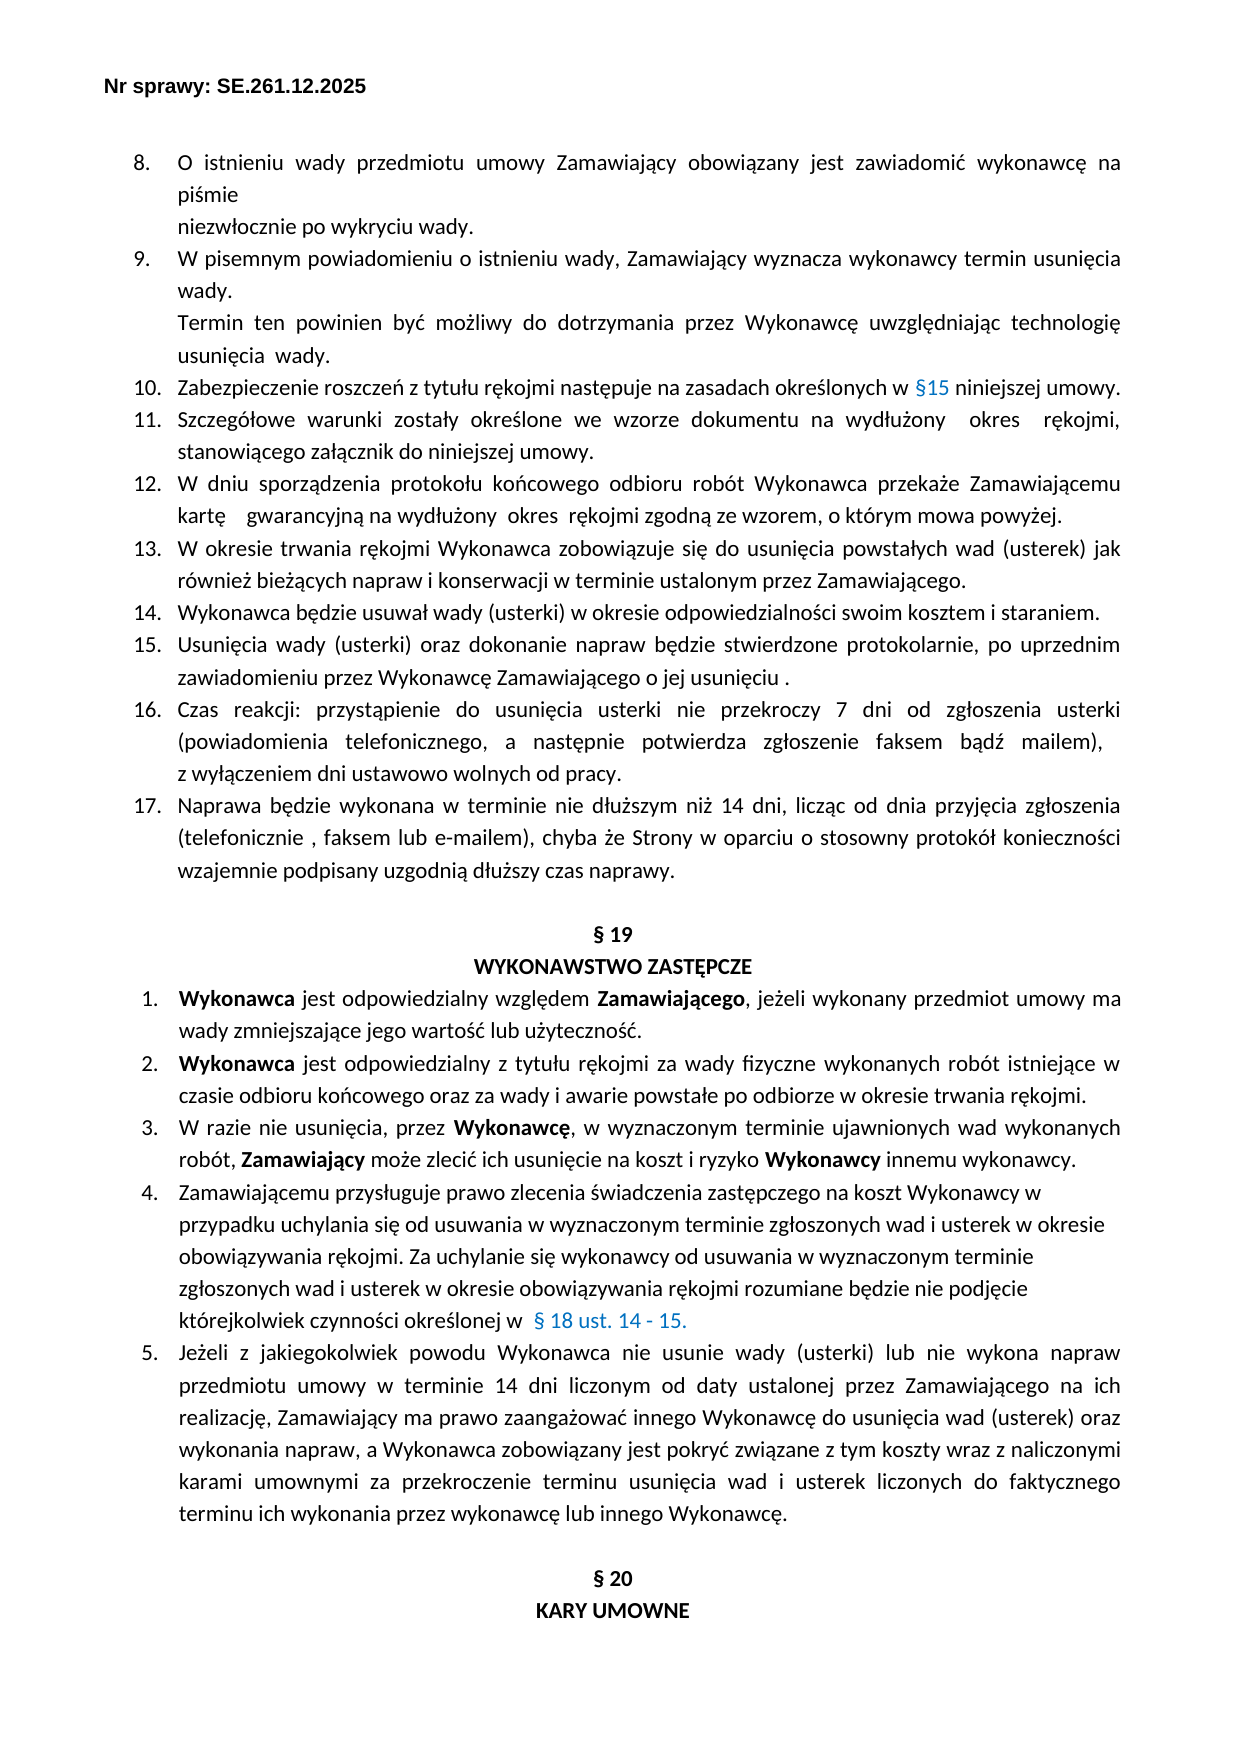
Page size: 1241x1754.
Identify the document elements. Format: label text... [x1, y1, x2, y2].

list Zamawiającemu przysługuje prawo zlecenia świadczenia zastępczego na koszt Wykonawcy w przypadku uchylania się od usuwania w wyznaczonym terminie zgłoszonych wad i usterek w okresie obowiązywania rękojmi. Za uchylanie się wykonawcy od usuwania w wyznaczonym terminie zgłoszonych wad i usterek w okresie obowiązywania rękojmi rozumiane będzie nie podjęcie którejkolwiek czynności określonej w § 18 ust. 14 - 15. [141, 1178, 1122, 1334]
list Szczegółowe warunki zostały określone we wzorze dokumentu na wydłużony okres rękojmi, stanowiącego załącznik do niniejszej umowy. [133, 405, 1122, 465]
list W okresie trwania rękojmi Wykonawca zobowiązuje się do usunięcia powstałych wad (usterek) jak również bieżących napraw i konserwacji w terminie ustalonym przez Zamawiającego. [133, 534, 1122, 594]
list W pisemnym powiadomieniu o istnieniu wady, Zamawiający wyznacza wykonawcy termin usunięcia wady. [133, 244, 1122, 304]
list Wykonawca jest odpowiedzialny względem Zamawiającego, jeżeli wykonany przedmiot umowy ma wady zmniejszające jego wartość lub użyteczność. [141, 984, 1122, 1045]
text § 20 [103, 1564, 1122, 1592]
text WYKONAWSTWO ZASTĘPCZE [103, 952, 1122, 980]
list Wykonawca jest odpowiedzialny z tytułu rękojmi za wady fizyczne wykonanych robót istniejące w czasie odbioru końcowego oraz za wady i awarie powstałe po odbiorze w okresie trwania rękojmi. [141, 1049, 1122, 1109]
list Czas reakcji: przystąpienie do usunięcia usterki nie przekroczy 7 dni od zgłoszenia usterki (powiadomienia telefonicznego, a następnie potwierdza zgłoszenie faksem bądź mailem), z wyłączeniem dni ustawowo wolnych od pracy. [133, 695, 1122, 787]
list W razie nie usunięcia, przez Wykonawcę, w wyznaczonym terminie ujawnionych wad wykonanych robót, Zamawiający może zlecić ich usunięcie na koszt i ryzyko Wykonawcy innemu wykonawcy. [141, 1113, 1122, 1173]
list W dniu sporządzenia protokołu końcowego odbioru robót Wykonawca przekaże Zamawiającemu kartę gwarancyjną na wydłużony okres rękojmi zgodną ze wzorem, o którym mowa powyżej. [133, 469, 1122, 530]
list O istnieniu wady przedmiotu umowy Zamawiający obowiązany jest zawiadomić wykonawcę na piśmie niezwłocznie po wykryciu wady. [133, 148, 1122, 240]
list Zabezpieczenie roszczeń z tytułu rękojmi następuje na zasadach określonych w §15 niniejszej umowy. [133, 373, 1122, 401]
text KARY UMOWNE [103, 1596, 1122, 1624]
list Jeżeli z jakiegokolwiek powodu Wykonawca nie usunie wady (usterki) lub nie wykona napraw przedmiotu umowy w terminie 14 dni liczonym od daty ustalonej przez Zamawiającego na ich realizację, Zamawiający ma prawo zaangażować innego Wykonawcę do usunięcia wad (usterek) oraz wykonania napraw, a Wykonawca zobowiązany jest pokryć związane z tym koszty wraz z naliczonymi karami umownymi za przekroczenie terminu usunięcia wad i usterek liczonych do faktycznego terminu ich wykonania przez wykonawcę lub innego Wykonawcę. [141, 1338, 1122, 1527]
list Wykonawca będzie usuwał wady (usterki) w okresie odpowiedzialności swoim kosztem i staraniem. [133, 598, 1122, 626]
text Termin ten powinien być możliwy do dotrzymania przez Wykonawcę uwzględniając technologię usunięcia wady. [177, 308, 1122, 369]
list Naprawa będzie wykonana w terminie nie dłuższym niż 14 dni, licząc od dnia przyjęcia zgłoszenia (telefonicznie , faksem lub e-mailem), chyba że Strony w oparciu o stosowny protokół konieczności wzajemnie podpisany uzgodnią dłuższy czas naprawy. [133, 791, 1122, 884]
list Usunięcia wady (usterki) oraz dokonanie napraw będzie stwierdzone protokolarnie, po uprzednim zawiadomieniu przez Wykonawcę Zamawiającego o jej usunięciu . [133, 630, 1122, 691]
text § 19 [103, 920, 1122, 948]
